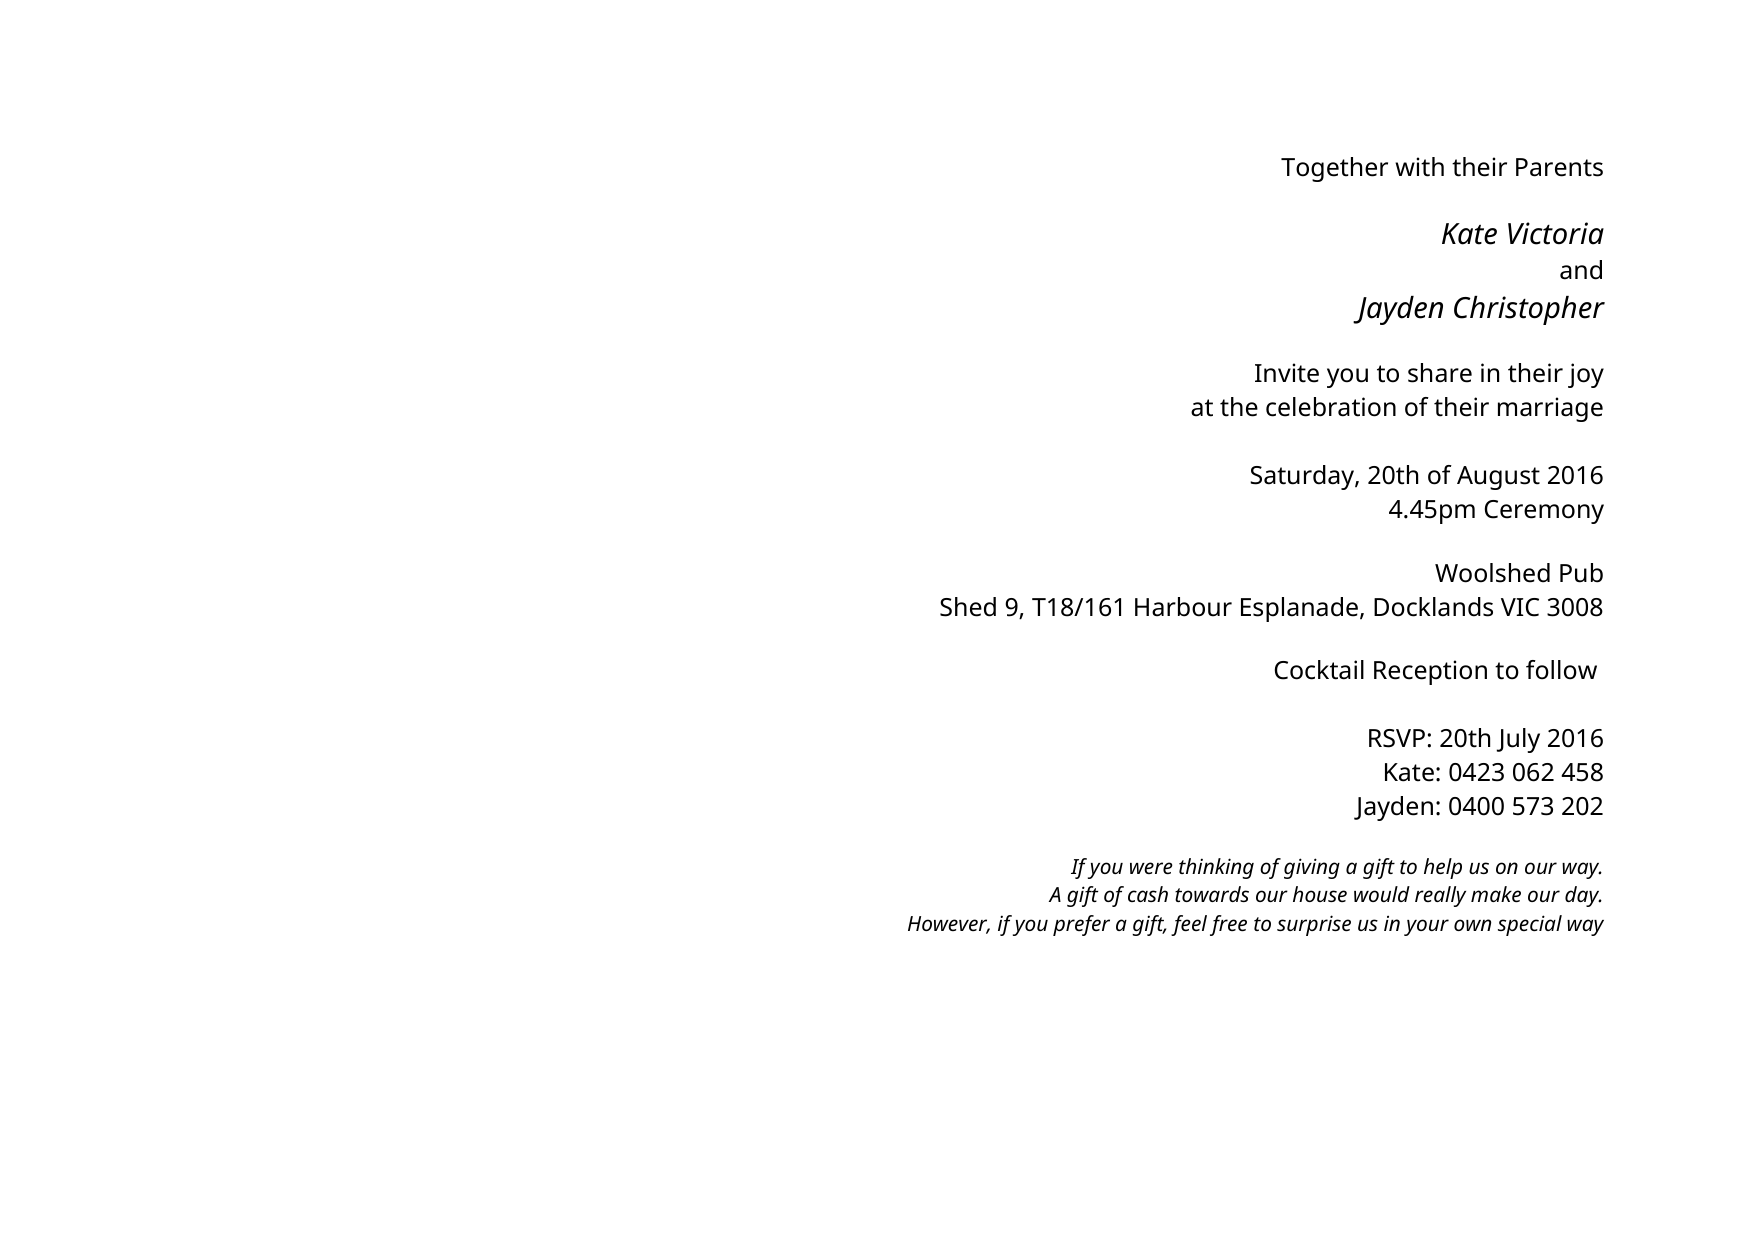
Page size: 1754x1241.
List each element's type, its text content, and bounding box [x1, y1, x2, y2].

text Cocktail Reception to follow RSVP: 20th July 2016 Kate: 0423 062 458 Jayden: 0400 573 202 [150, 653, 1604, 823]
text Invite you to share in their joy at the celebration of their marriage Saturday, 20th of August 2016 4.45pm Ceremony [150, 356, 1604, 526]
text Kate Victoria and Jayden Christopher [150, 213, 1604, 327]
text If you were thinking of giving a gift to help us on our way. A gift of cash towards our house would really make our day. However, if you prefer a gift, feel free to surprise us in your own special way [150, 852, 1604, 937]
text Together with their Parents [150, 150, 1604, 184]
text Woolshed Pub Shed 9, T18/161 Harbour Esplanade, Docklands VIC 3008 [150, 555, 1604, 623]
